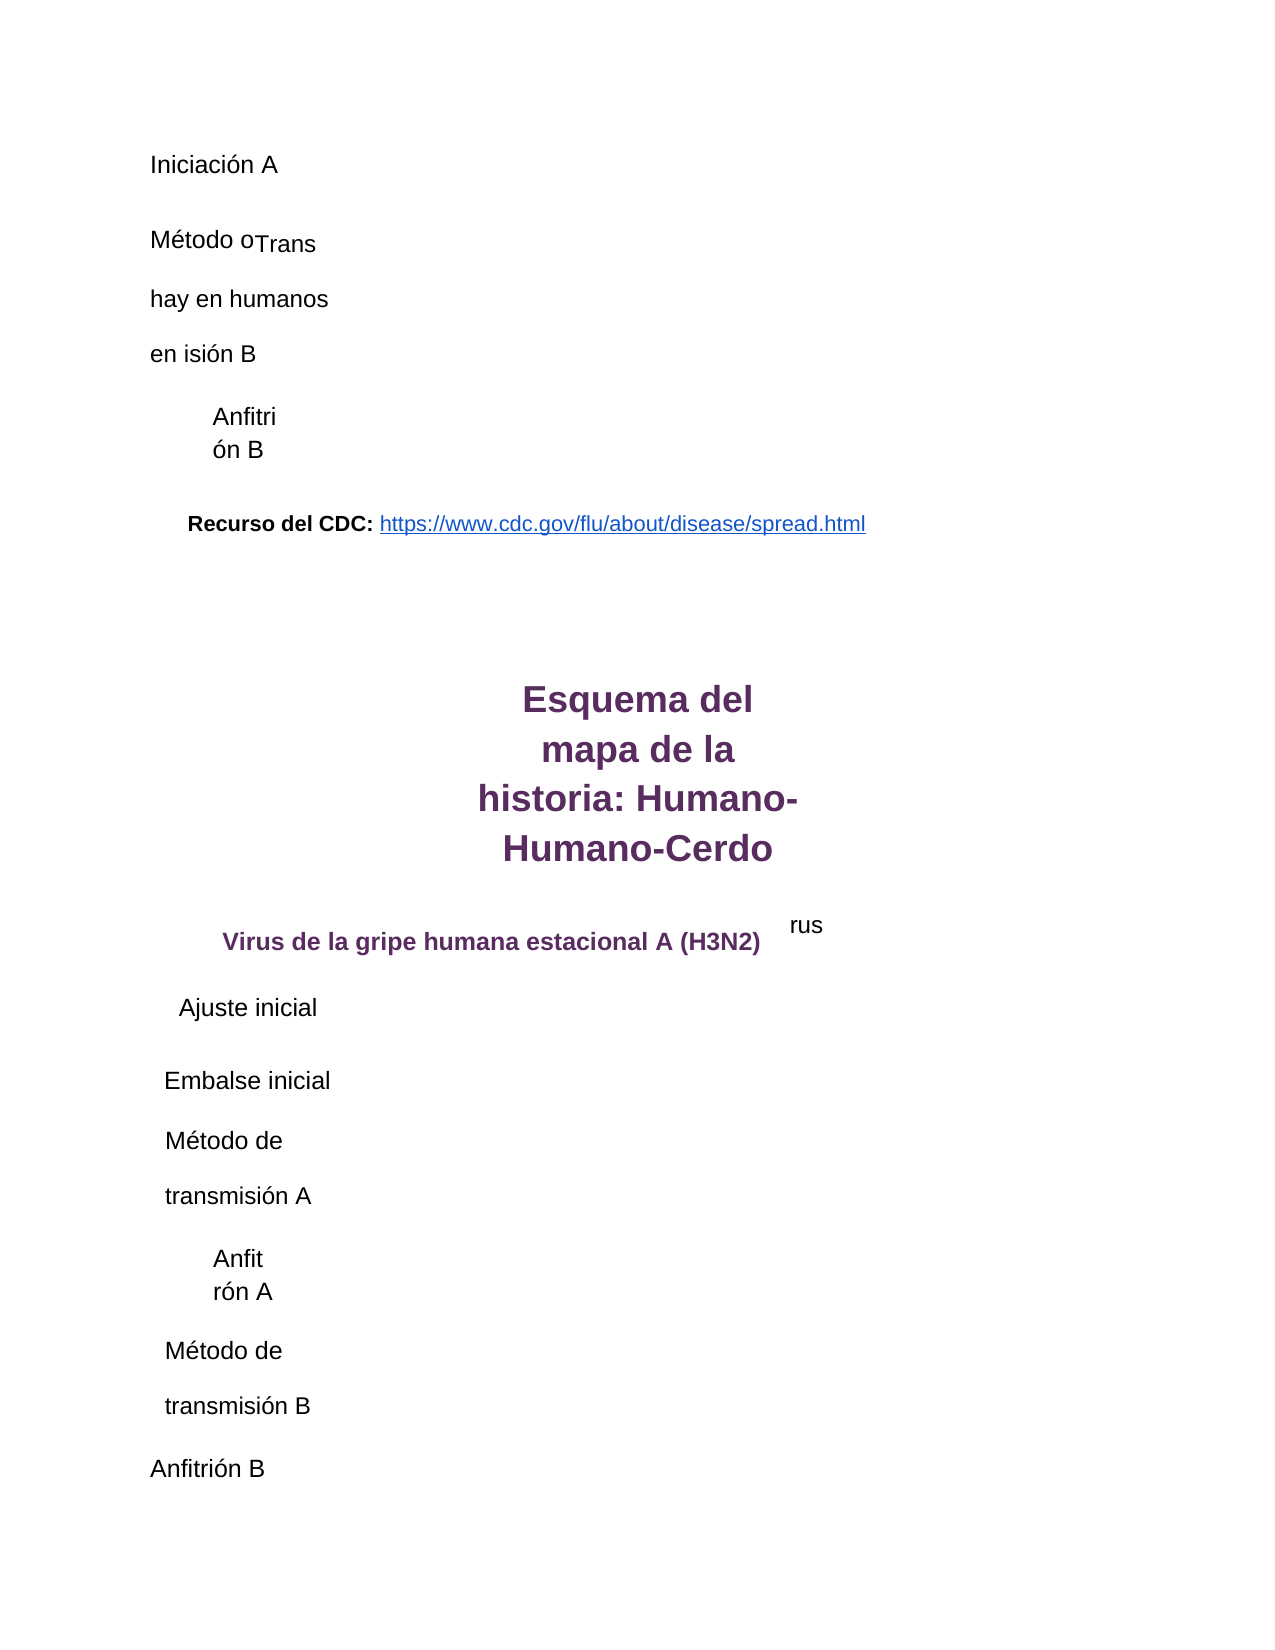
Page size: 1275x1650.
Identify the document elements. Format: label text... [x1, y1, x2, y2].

text Anfitrón A [213, 1244, 287, 1305]
text Anfitrión B [212, 402, 287, 463]
text Iniciación A [150, 150, 322, 179]
text Método de transmisión B [164, 1336, 336, 1420]
text Ajuste inicial [178, 993, 322, 1022]
text Método oTrans hay en humanos en isión B [150, 209, 336, 368]
text Virus de la gripe humana estacional A (H3N2) Virus [222, 911, 1024, 959]
text Anfitrión B [150, 1454, 287, 1483]
text Esquema del mapa de la historia: Humano-Humano-Cerdo [469, 677, 807, 869]
text Recurso del CDC: https://www.cdc.gov/flu/about/disease/spread.html [187, 511, 879, 536]
text Embalse inicial [164, 1066, 337, 1094]
text Método de transmisión A [165, 1126, 335, 1209]
